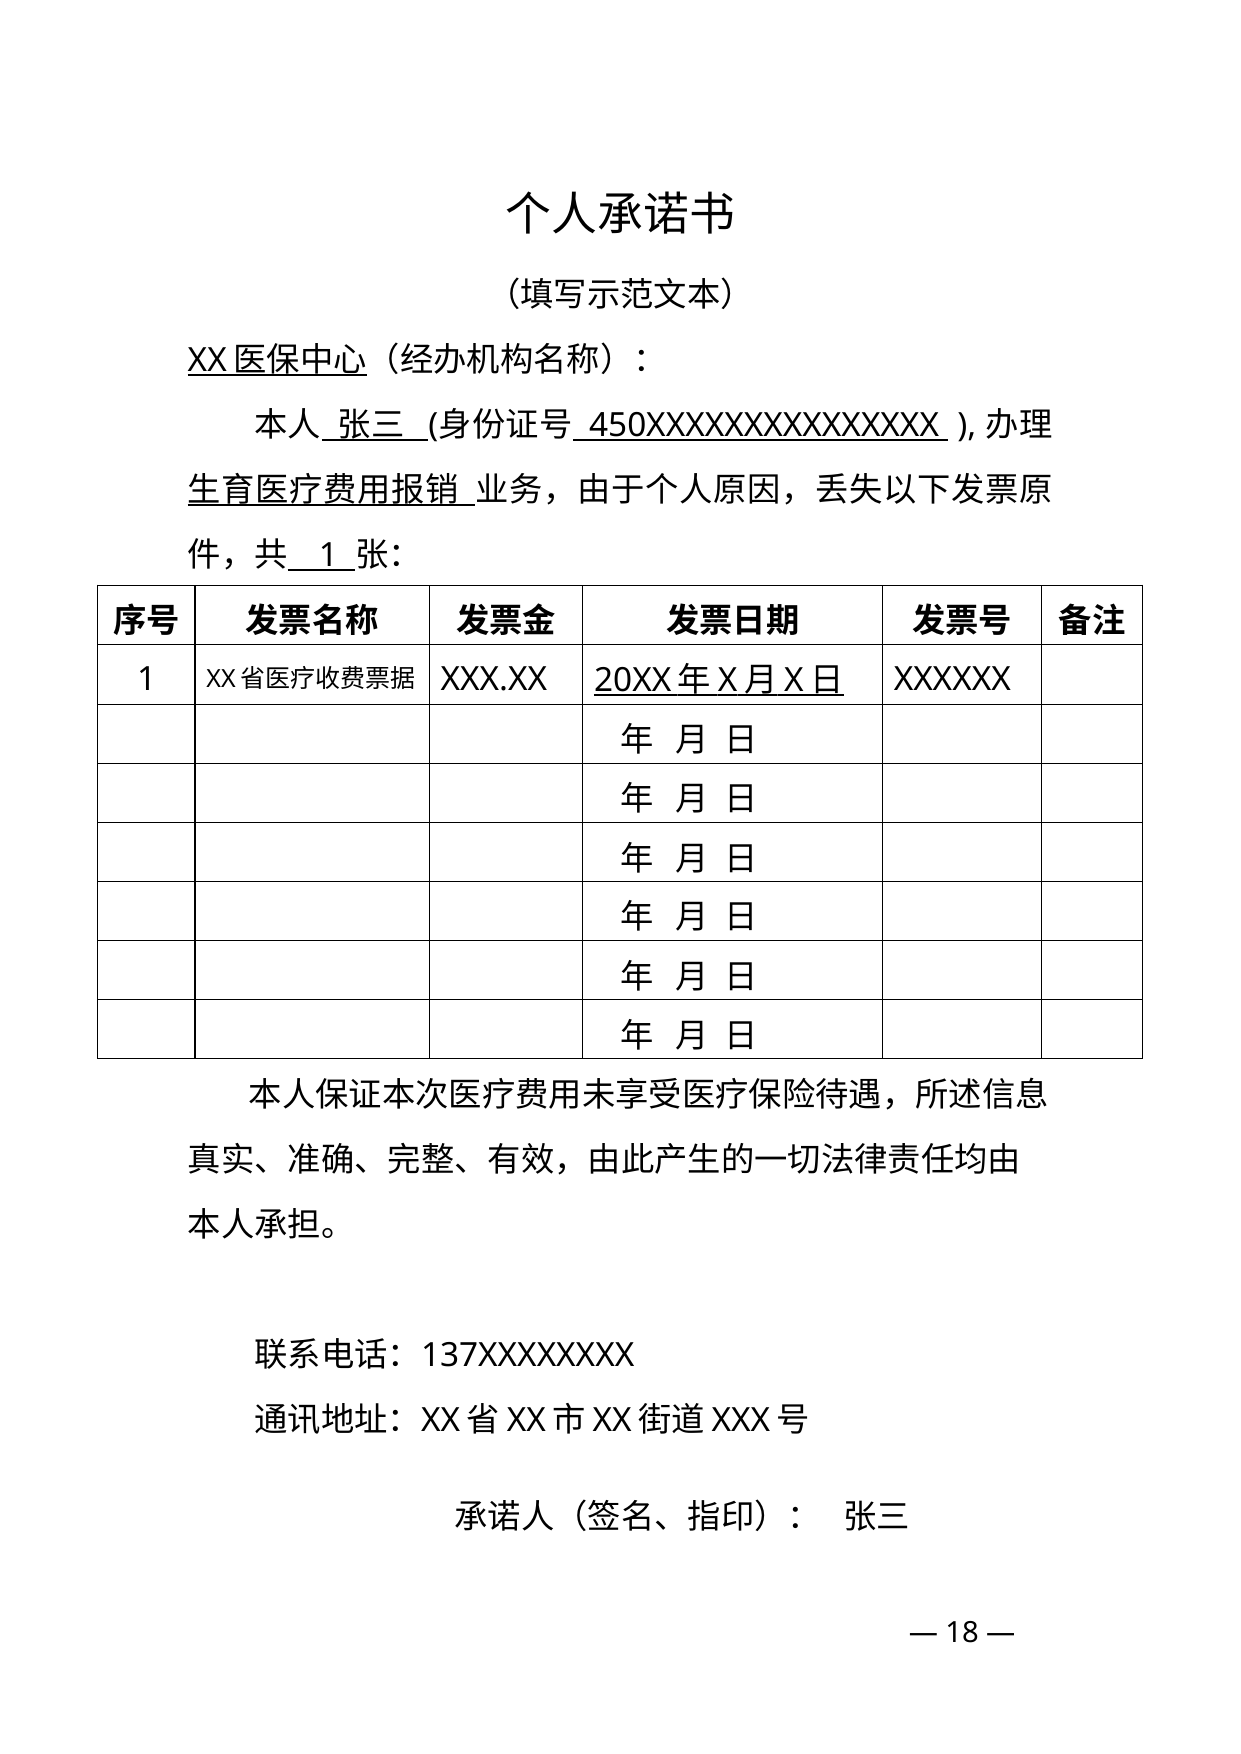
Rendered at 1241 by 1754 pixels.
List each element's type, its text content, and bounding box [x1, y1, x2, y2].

text 本人保证本次医疗费用未享受医疗保险待遇，所述信息真实、准确、完整、有效，由此产生的一切法律责任均由本人承担。 [187, 1059, 1053, 1254]
table_cell 年 月 日 [583, 823, 882, 881]
table_cell 年 月 日 [583, 705, 882, 763]
text 联系电话：137XXXXXXXX [187, 1319, 1053, 1384]
table_cell [1042, 764, 1142, 822]
text 通讯地址：XX省XX市XX街道XXX号 [187, 1384, 1053, 1449]
table_cell [196, 1000, 429, 1058]
table_cell [1042, 882, 1142, 940]
table_cell 1 [98, 645, 194, 704]
table_cell [883, 941, 1041, 999]
table_cell [430, 941, 582, 999]
table_cell 年 月 日 [583, 882, 882, 940]
table_cell 年 月 日 [583, 941, 882, 999]
table_cell [883, 705, 1041, 763]
text （填写示范文本） [187, 259, 1053, 324]
table_header 发票名称 [196, 586, 429, 643]
text 承诺人（签名、指印）： 张三 [187, 1482, 1053, 1547]
table_cell [883, 882, 1041, 940]
table_cell [430, 882, 582, 940]
table_header 发票号 [883, 586, 1041, 643]
table_cell [430, 764, 582, 822]
table_cell [1042, 1000, 1142, 1058]
table_cell [1042, 823, 1142, 881]
table_cell XXX.XX [430, 645, 582, 704]
table_cell [1042, 941, 1142, 999]
table_cell [98, 764, 194, 822]
table_cell [430, 823, 582, 881]
table_cell [196, 764, 429, 822]
text 本人 张三 (身份证号 450XXXXXXXXXXXXXXX ), 办理 生育医疗费用报销 业务，由于个人原因，丢失以下发票原件，共 1 张： [187, 389, 1053, 584]
table_cell 年 月 日 [583, 764, 882, 822]
table_cell [1042, 705, 1142, 763]
table_cell [196, 941, 429, 999]
table_cell [196, 882, 429, 940]
table_header 发票日期 [583, 586, 882, 643]
table_cell [98, 823, 194, 881]
text XX医保中心（经办机构名称）： [187, 324, 1053, 389]
table_header 序号 [98, 586, 194, 643]
table_cell 年 月 日 [583, 1000, 882, 1058]
table_cell [1042, 645, 1142, 704]
table_cell [98, 941, 194, 999]
table_cell [98, 882, 194, 940]
table_cell [883, 764, 1041, 822]
table_cell [98, 705, 194, 763]
table_cell [196, 705, 429, 763]
table_cell [883, 823, 1041, 881]
text 个人承诺书 [187, 162, 1053, 259]
table_cell XXXXXX [883, 645, 1041, 704]
table_header 备注注 [1042, 586, 1142, 643]
table_cell [98, 1000, 194, 1058]
table_cell [196, 823, 429, 881]
table_cell XX省医疗收费票据 [196, 645, 429, 704]
table_cell [430, 705, 582, 763]
table_cell 20XX年X月X日 [583, 645, 882, 704]
table_header 发票金额 [430, 586, 582, 643]
table_cell [430, 1000, 582, 1058]
table_cell [883, 1000, 1041, 1058]
